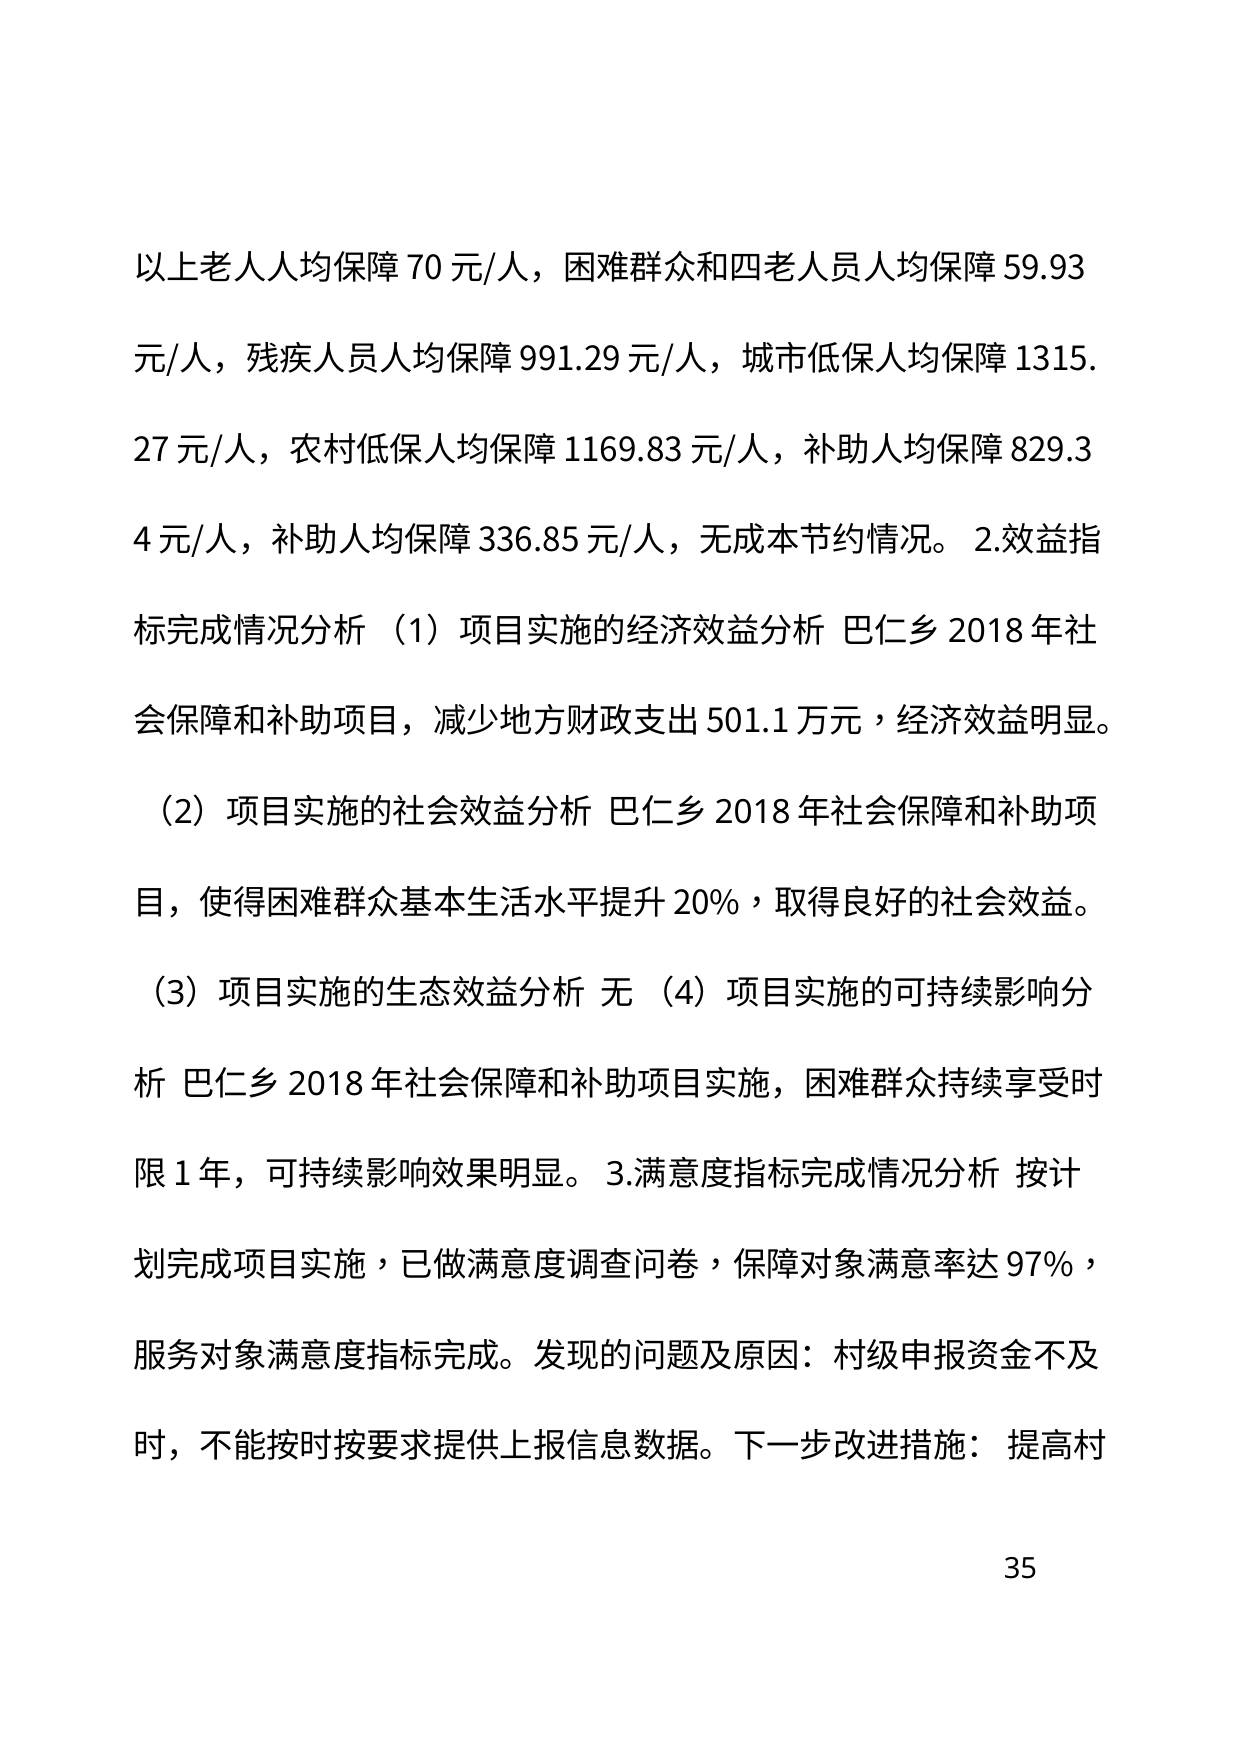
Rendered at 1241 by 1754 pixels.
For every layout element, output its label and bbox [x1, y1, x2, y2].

text [133, 220, 1107, 1489]
